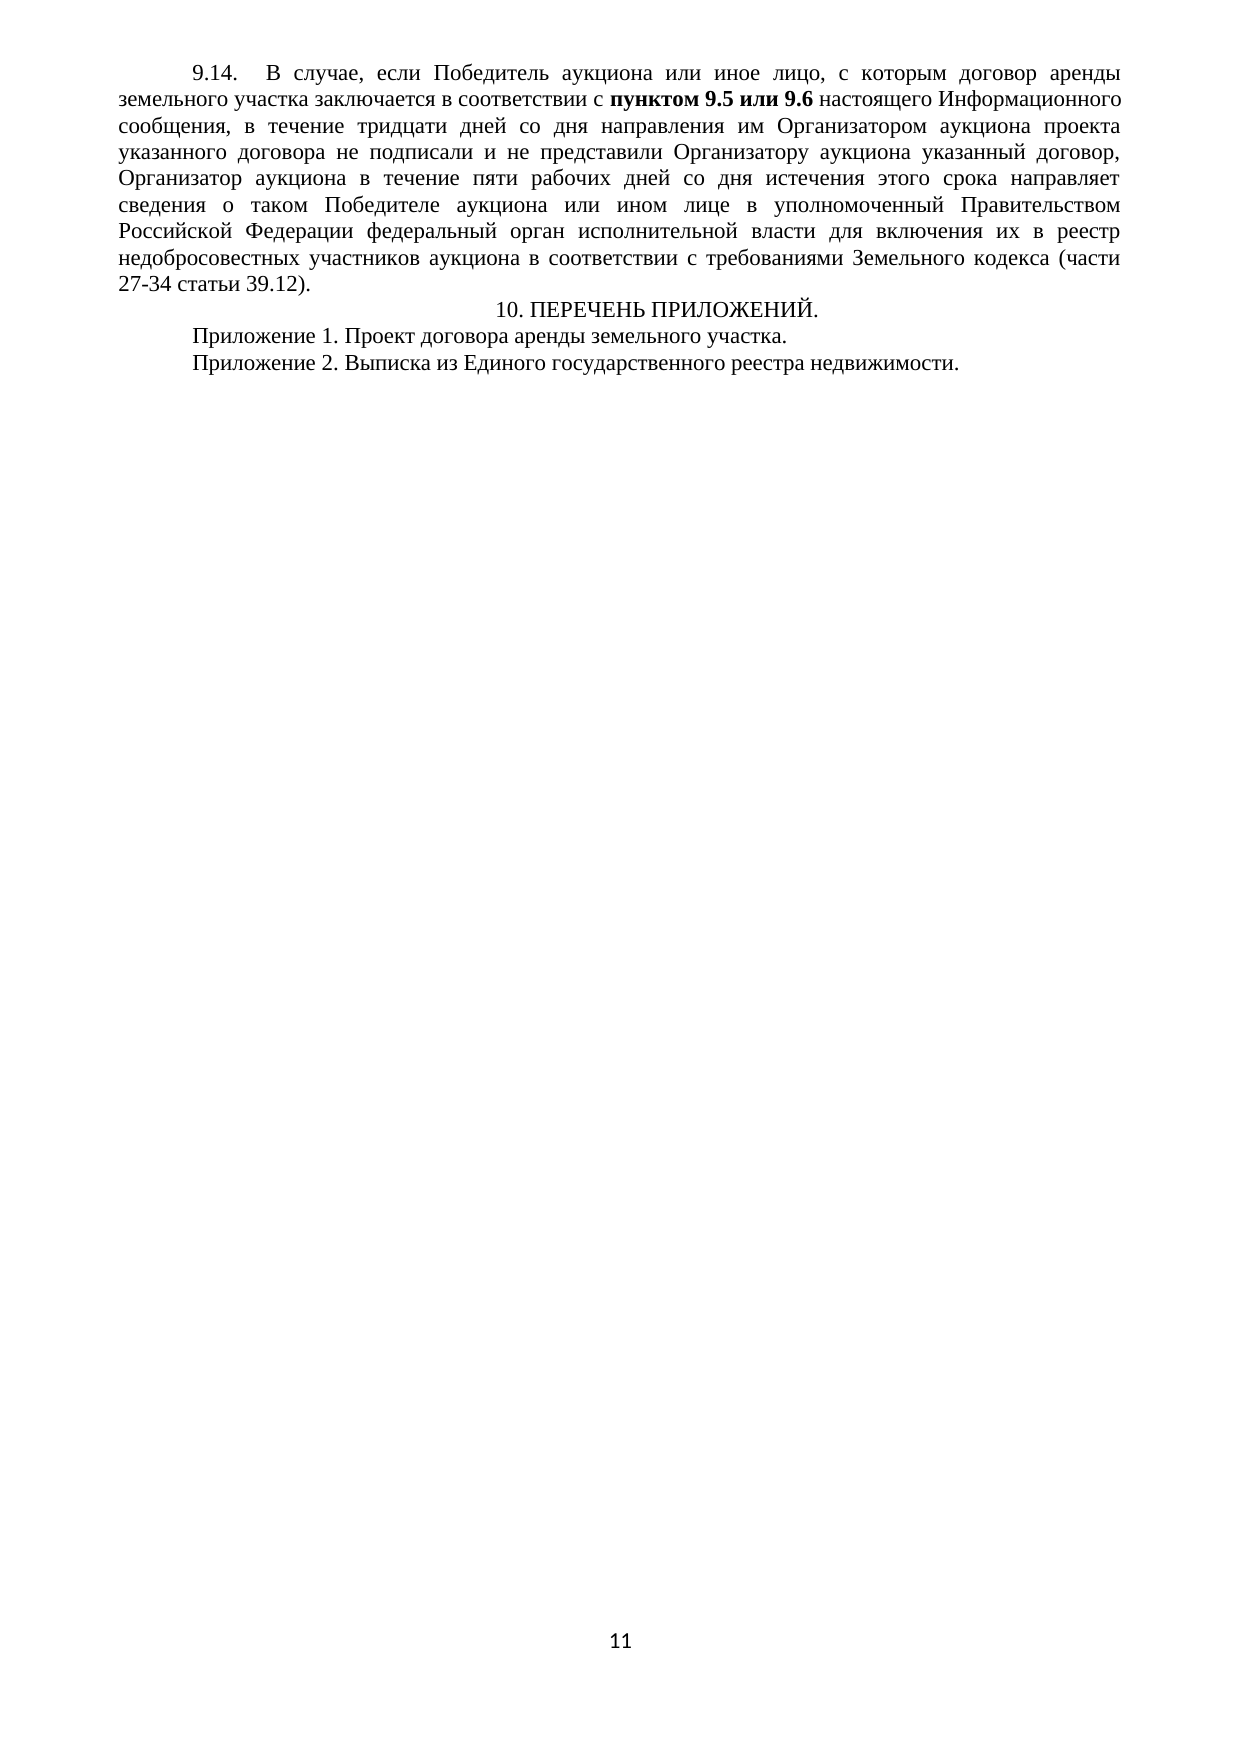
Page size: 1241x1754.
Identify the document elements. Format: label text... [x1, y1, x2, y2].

text Приложение 1. Проект договора аренды земельного участка. [118, 323, 1122, 349]
text Приложение 2. Выписка из Единого государственного реестра недвижимости. [118, 349, 1122, 375]
text 10. ПЕРЕЧЕНЬ ПРИЛОЖЕНИЙ. [118, 296, 1122, 323]
list В случае, если Победитель аукциона или иное лицо, с которым договор аренды земельного участка заключается в соответствии с пунктом 9.5 или 9.6 настоящего Информационного сообщения, в течение тридцати дней со дня направления им Организатором аукциона проекта указанного договора не подписали и не представили Организатору аукциона указанный договор, Организатор аукциона в течение пяти рабочих дней со дня истечения этого срока направляет сведения о таком Победителе аукциона или ином лице в уполномоченный Правительством Российской Федерации федеральный орган исполнительной власти для включения их в реестр недобросовестных участников аукциона в соответствии с требованиями Земельного кодекса (части 27-34 статьи 39.12). [118, 59, 1122, 296]
